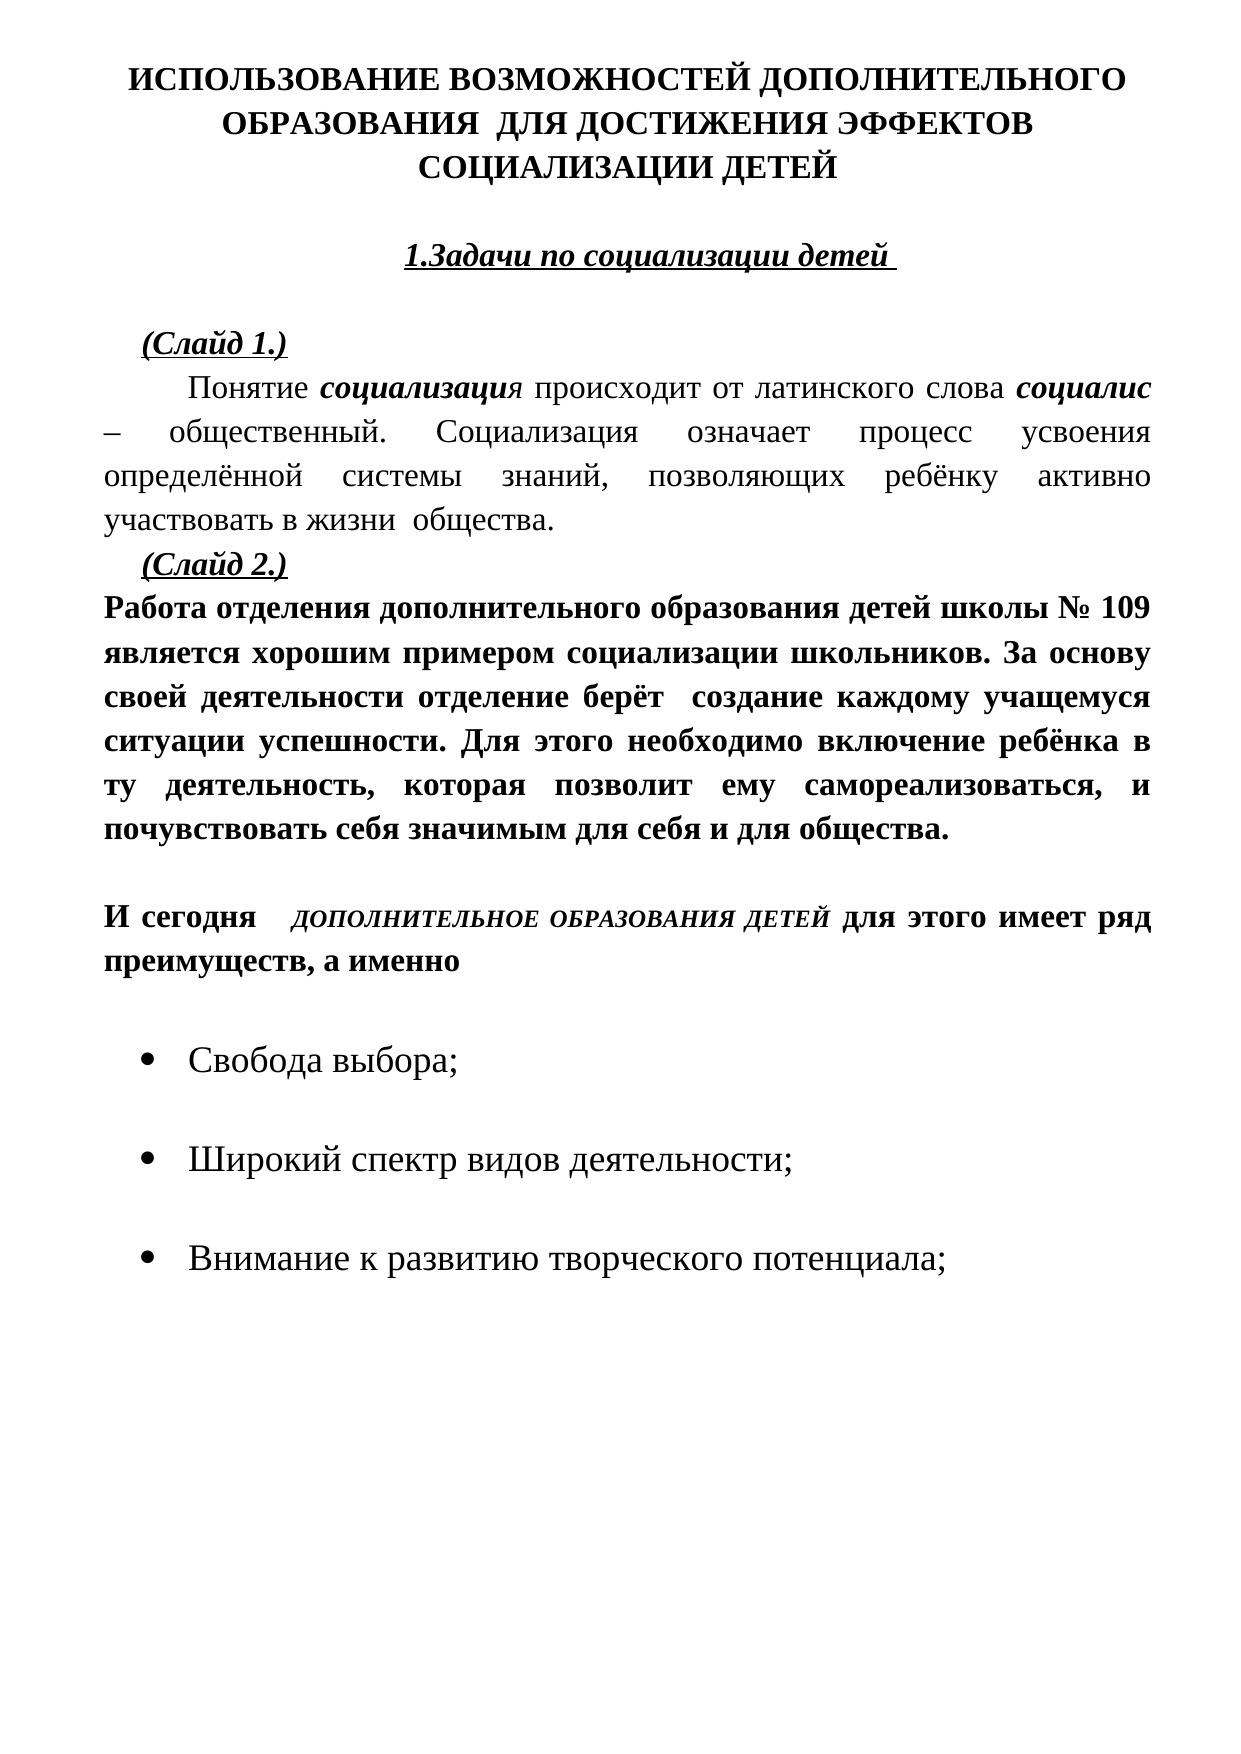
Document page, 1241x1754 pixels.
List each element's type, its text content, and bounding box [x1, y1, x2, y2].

list Свобода выбора; [141, 1037, 1152, 1081]
text 1.Задачи по социализации детей [141, 235, 1152, 274]
list Внимание к развитию творческого потенциала; [141, 1236, 1152, 1279]
text Работа отделения дополнительного образования детей школы № 109 является хорошим примером социализации школьников. За основу своей деятельности отделение берёт создание каждому учащемуся ситуации успешности. Для этого необходимо включение ребёнка в ту деятельность, которая позволит ему самореализоваться, и почувствовать себя значимым для себя и для общества. [103, 588, 1152, 846]
text Понятие социализация происходит от латинского слова социалис – общественный. Социализация означает процесс усвоения определённой системы знаний, позволяющих ребёнку активно участвовать в жизни общества. [103, 367, 1152, 538]
text (Слайд 1.) [141, 323, 1152, 362]
list Широкий спектр видов деятельности; [141, 1137, 1152, 1180]
text (Слайд 2.) [141, 544, 1152, 582]
text И сегодня ДОПОЛНИТЕЛЬНОЕ ОБРАЗОВАНИЯ ДЕТЕЙ для этого имеет ряд преимуществ, а именно [103, 896, 1152, 979]
text ИСПОЛЬЗОВАНИЕ ВОЗМОЖНОСТЕЙ ДОПОЛНИТЕЛЬНОГО ОБРАЗОВАНИЯ ДЛЯ ДОСТИЖЕНИЯ ЭФФЕКТОВ СОЦИАЛИЗАЦИИ ДЕТЕЙ [103, 59, 1152, 186]
